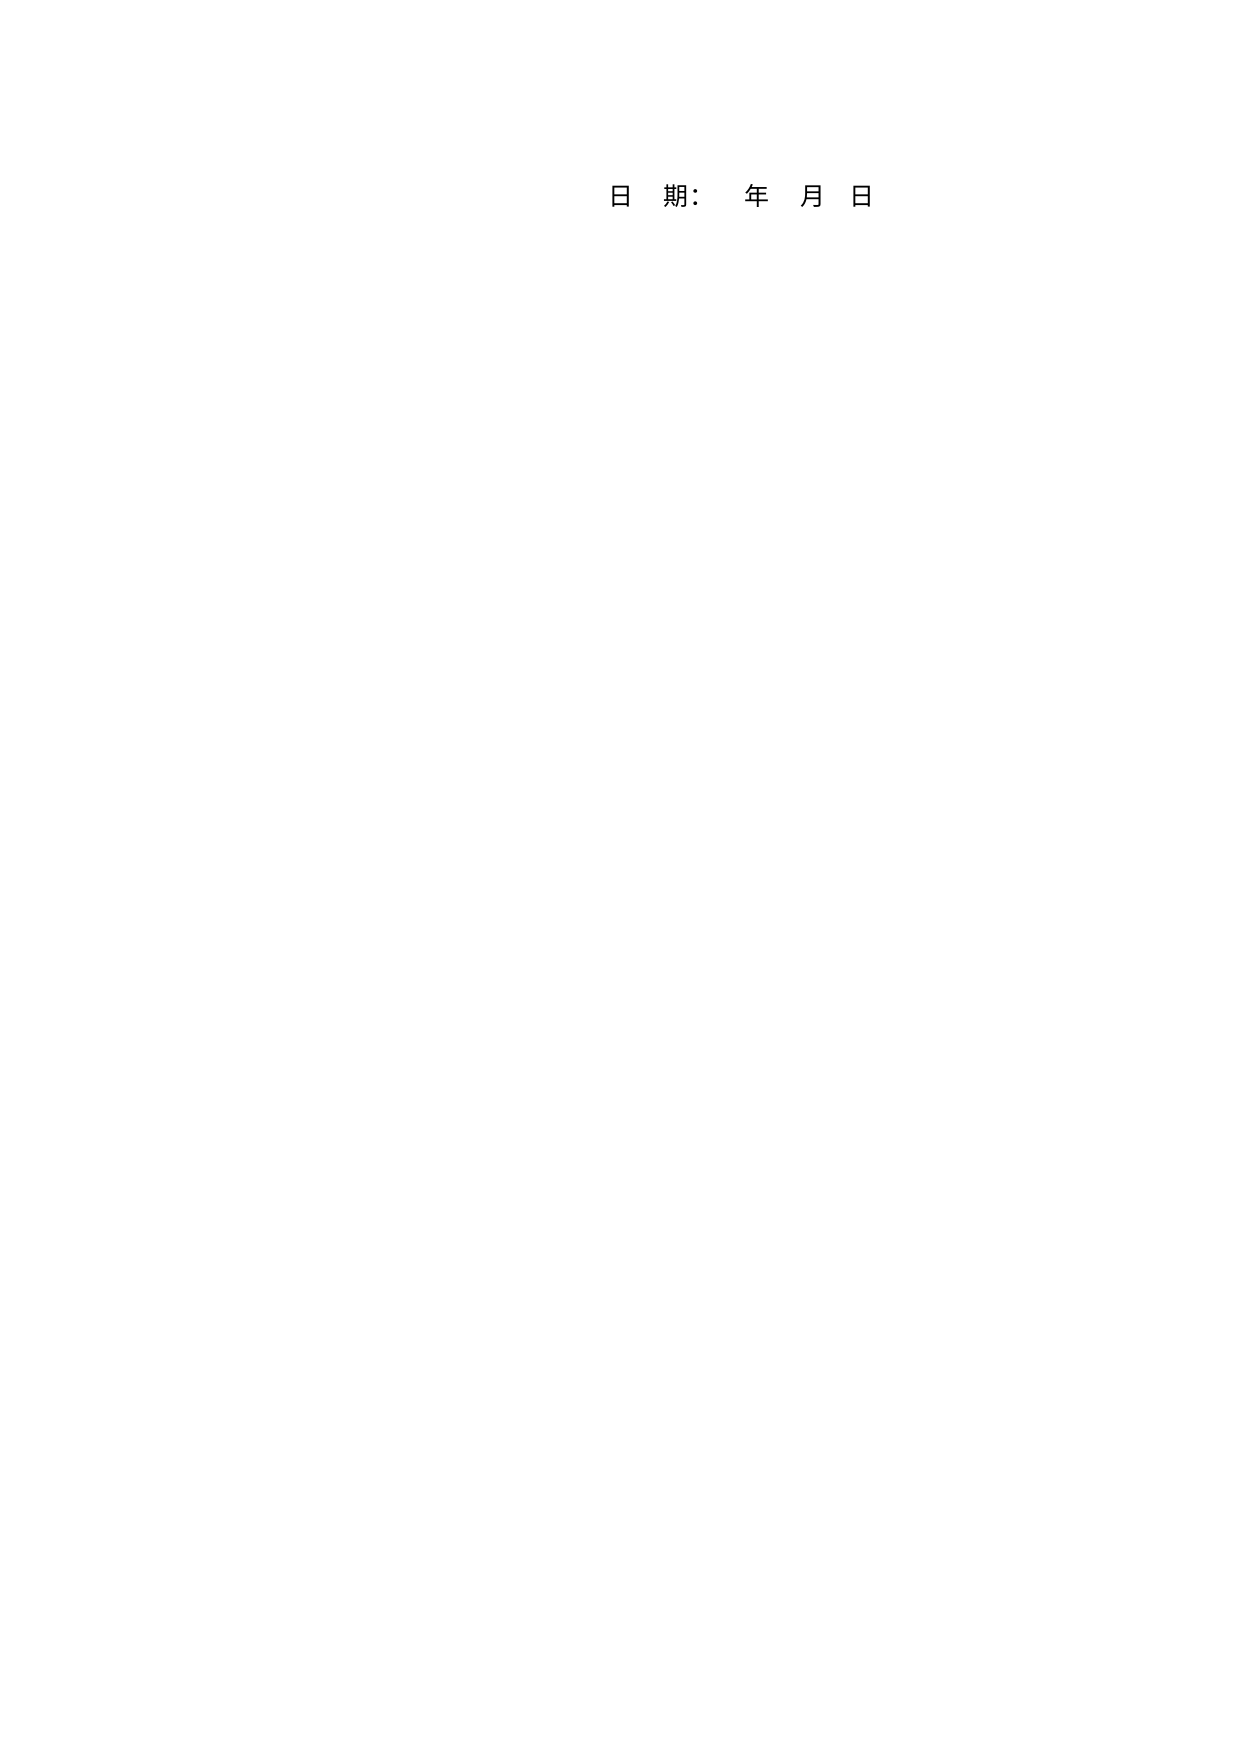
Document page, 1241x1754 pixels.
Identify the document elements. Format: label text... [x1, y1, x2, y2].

text 日 期： 年 月 日 [187, 162, 1053, 227]
